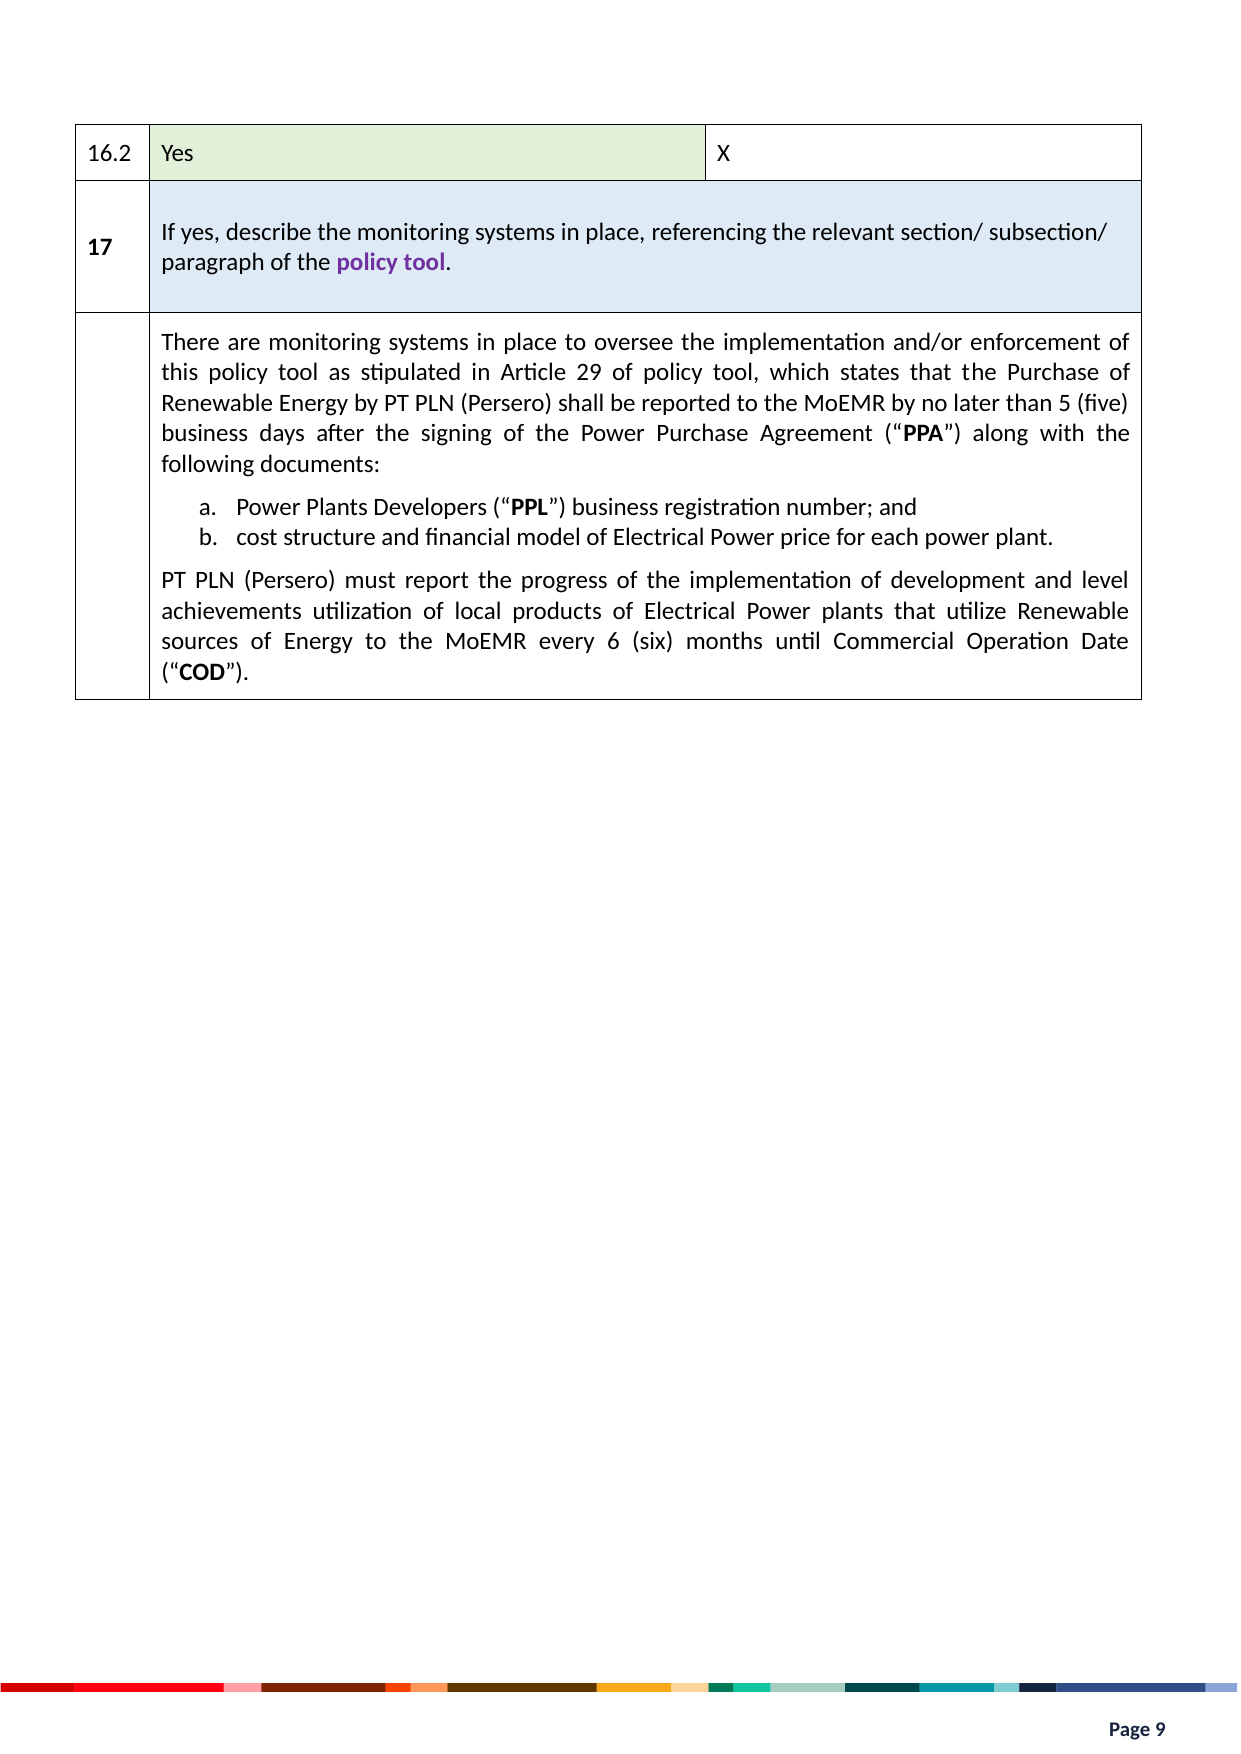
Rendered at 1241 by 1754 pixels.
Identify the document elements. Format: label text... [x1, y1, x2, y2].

table_cell 16.2 [76, 125, 149, 180]
table_cell There are monitoring systems in place to oversee the implementation and/or enforcement of this policy tool as stipulated in Article 29 of policy tool, which states that the Purchase of Renewable Energy by PT PLN (Persero) shall be reported to the MoEMR by no later than 5 (five) business days after the signing of the Power Purchase Agreement (“PPA”) along with the following documents: Power Plants Developers (“PPL”) business registration number; and cost structure and financial model of Electrical Power price for each power plant. PT PLN (Persero) must report the progress of the implementation of development and level achievements utilization of local products of Electrical Power plants that utilize Renewable sources of Energy to the MoEMR every 6 (six) months until Commercial Operation Date (“COD”). [150, 313, 1141, 699]
table_cell If yes, describe the monitoring systems in place, referencing the relevant section/ subsection/ paragraph of the policy tool. [150, 181, 1141, 312]
table_cell [76, 313, 149, 699]
table_cell X [706, 125, 1141, 180]
table_cell 17 [76, 181, 149, 312]
picture [0, 1683, 1236, 1692]
table_cell Yes [150, 125, 705, 180]
